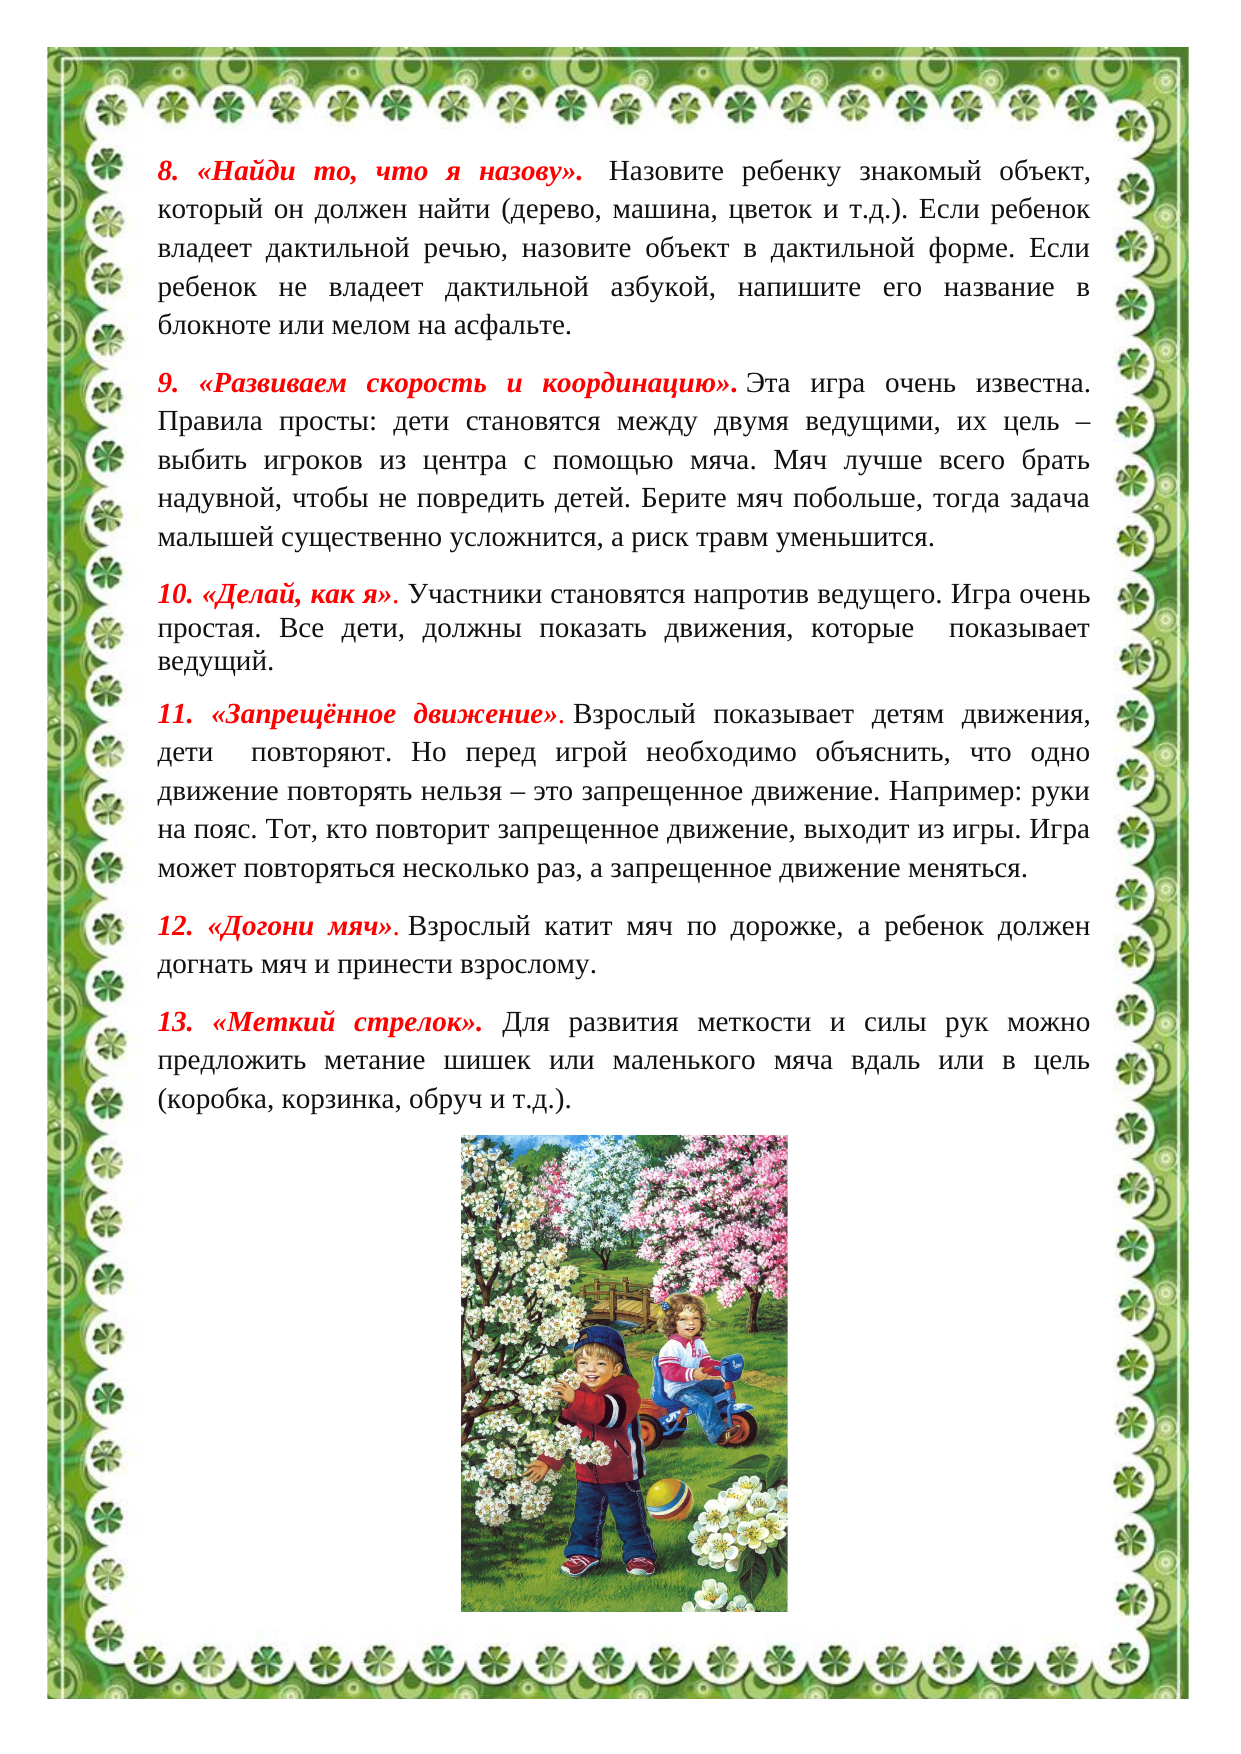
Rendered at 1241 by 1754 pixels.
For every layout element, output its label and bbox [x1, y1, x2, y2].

picture [47, 47, 1189, 1699]
